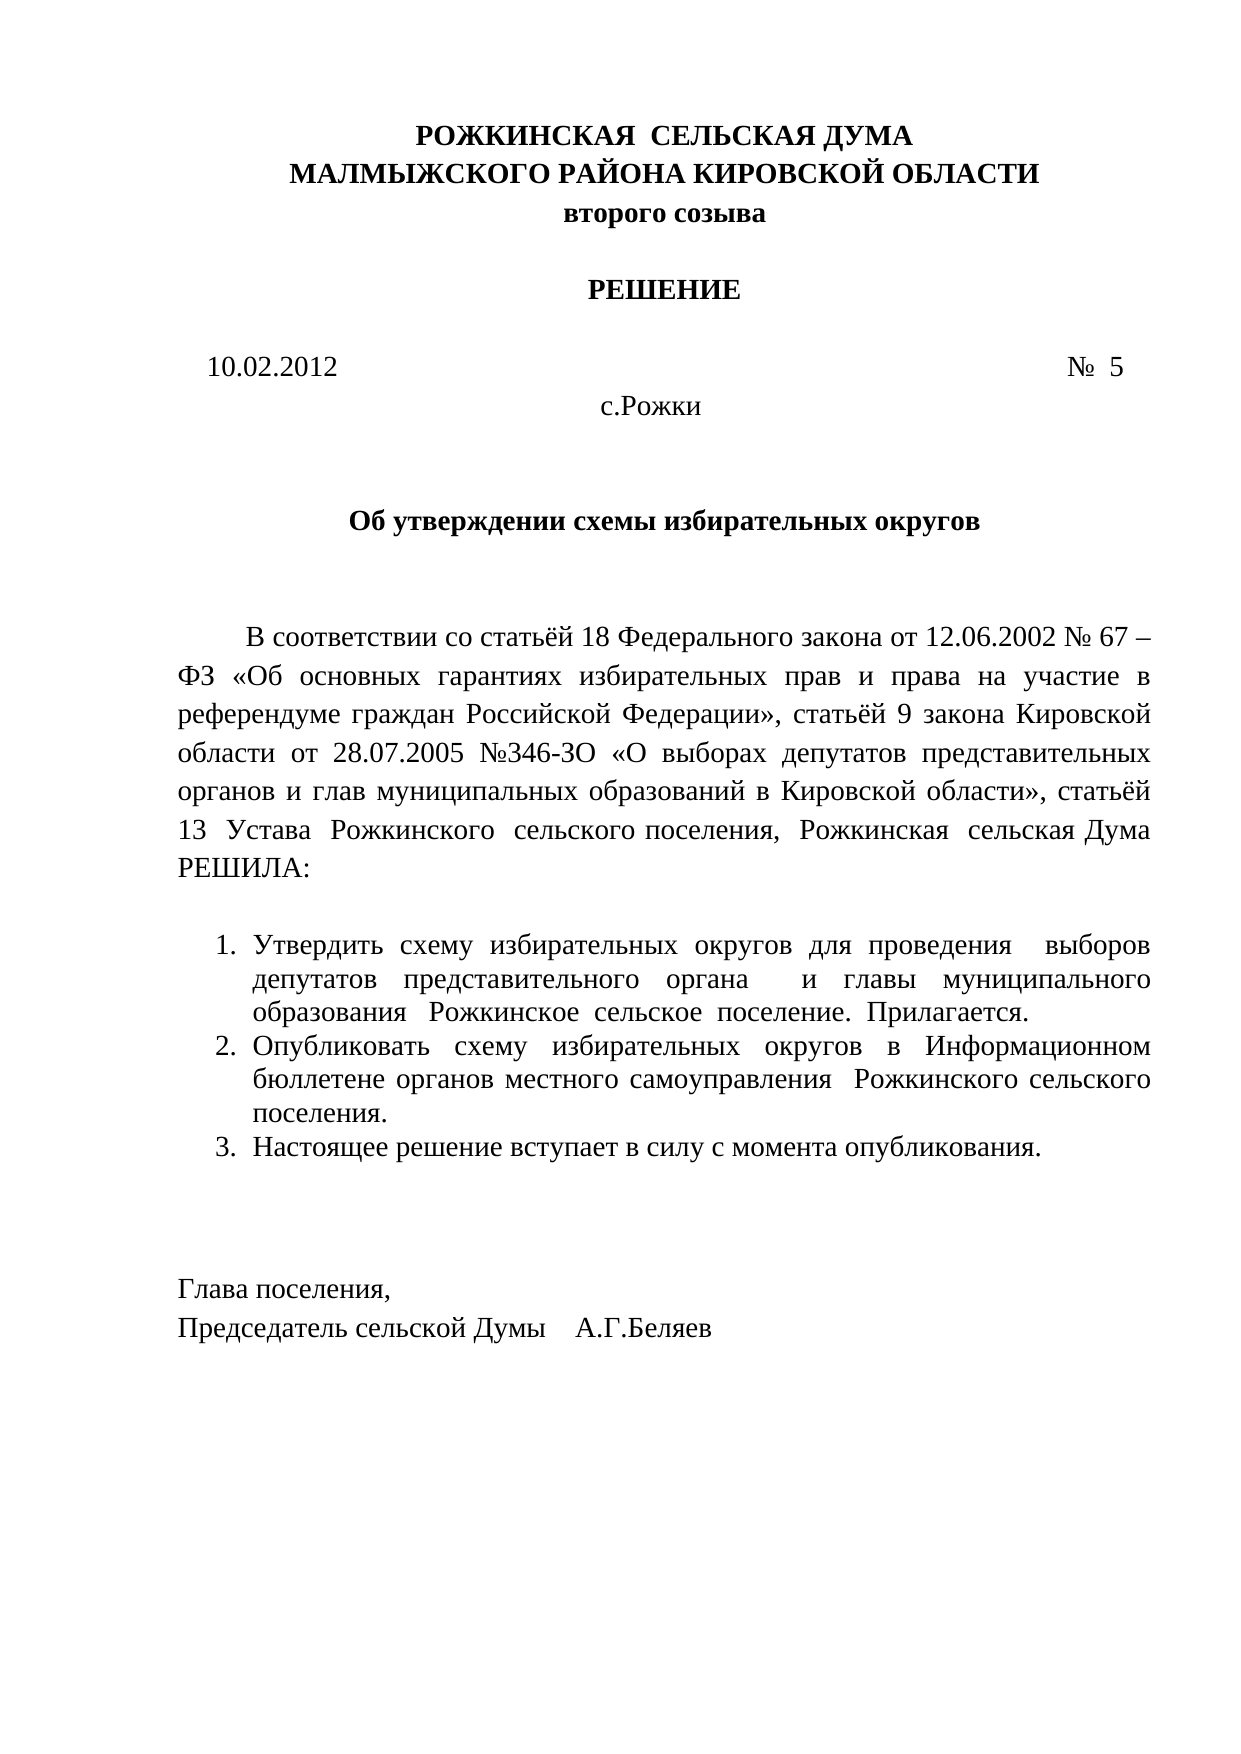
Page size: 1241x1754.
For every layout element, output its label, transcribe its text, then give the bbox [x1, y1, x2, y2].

text Об утверждении схемы избирательных округов [177, 503, 1152, 537]
text МАЛМЫЖСКОГО РАЙОНА КИРОВСКОЙ ОБЛАСТИ [177, 157, 1152, 190]
list Утвердить схему избирательных округов для проведения выборов депутатов представительного органа и главы муниципального образования Рожкинское сельское поселение. Прилагается. [215, 927, 1152, 1028]
text В соответствии со статьёй 18 Федерального закона от 12.06.2002 № 67 – ФЗ «Об основных гарантиях избирательных прав и права на участие в референдуме граждан Российской Федерации», статьёй 9 закона Кировской области от 28.07.2005 №346-ЗО «О выборах депутатов представительных органов и глав муниципальных образований в Кировской области», статьёй 13 Устава Рожкинского сельского поселения, Рожкинская сельская Дума РЕШИЛА: [177, 619, 1152, 884]
text второго созыва [177, 195, 1152, 229]
text Председатель сельской Думы А.Г.Беляев [177, 1310, 1152, 1344]
list Опубликовать схему избирательных округов в Информационном бюллетене органов местного самоуправления Рожкинского сельского поселения. [215, 1028, 1152, 1129]
text 10.02.2012 № 5 [177, 349, 1152, 383]
text РОЖКИНСКАЯ СЕЛЬСКАЯ ДУМА [177, 118, 1152, 152]
text с.Рожки [177, 388, 1152, 421]
list Настоящее решение вступает в силу с момента опубликования. [215, 1129, 1152, 1162]
text Глава поселения, [177, 1272, 1152, 1305]
text РЕШЕНИЕ [177, 272, 1152, 306]
